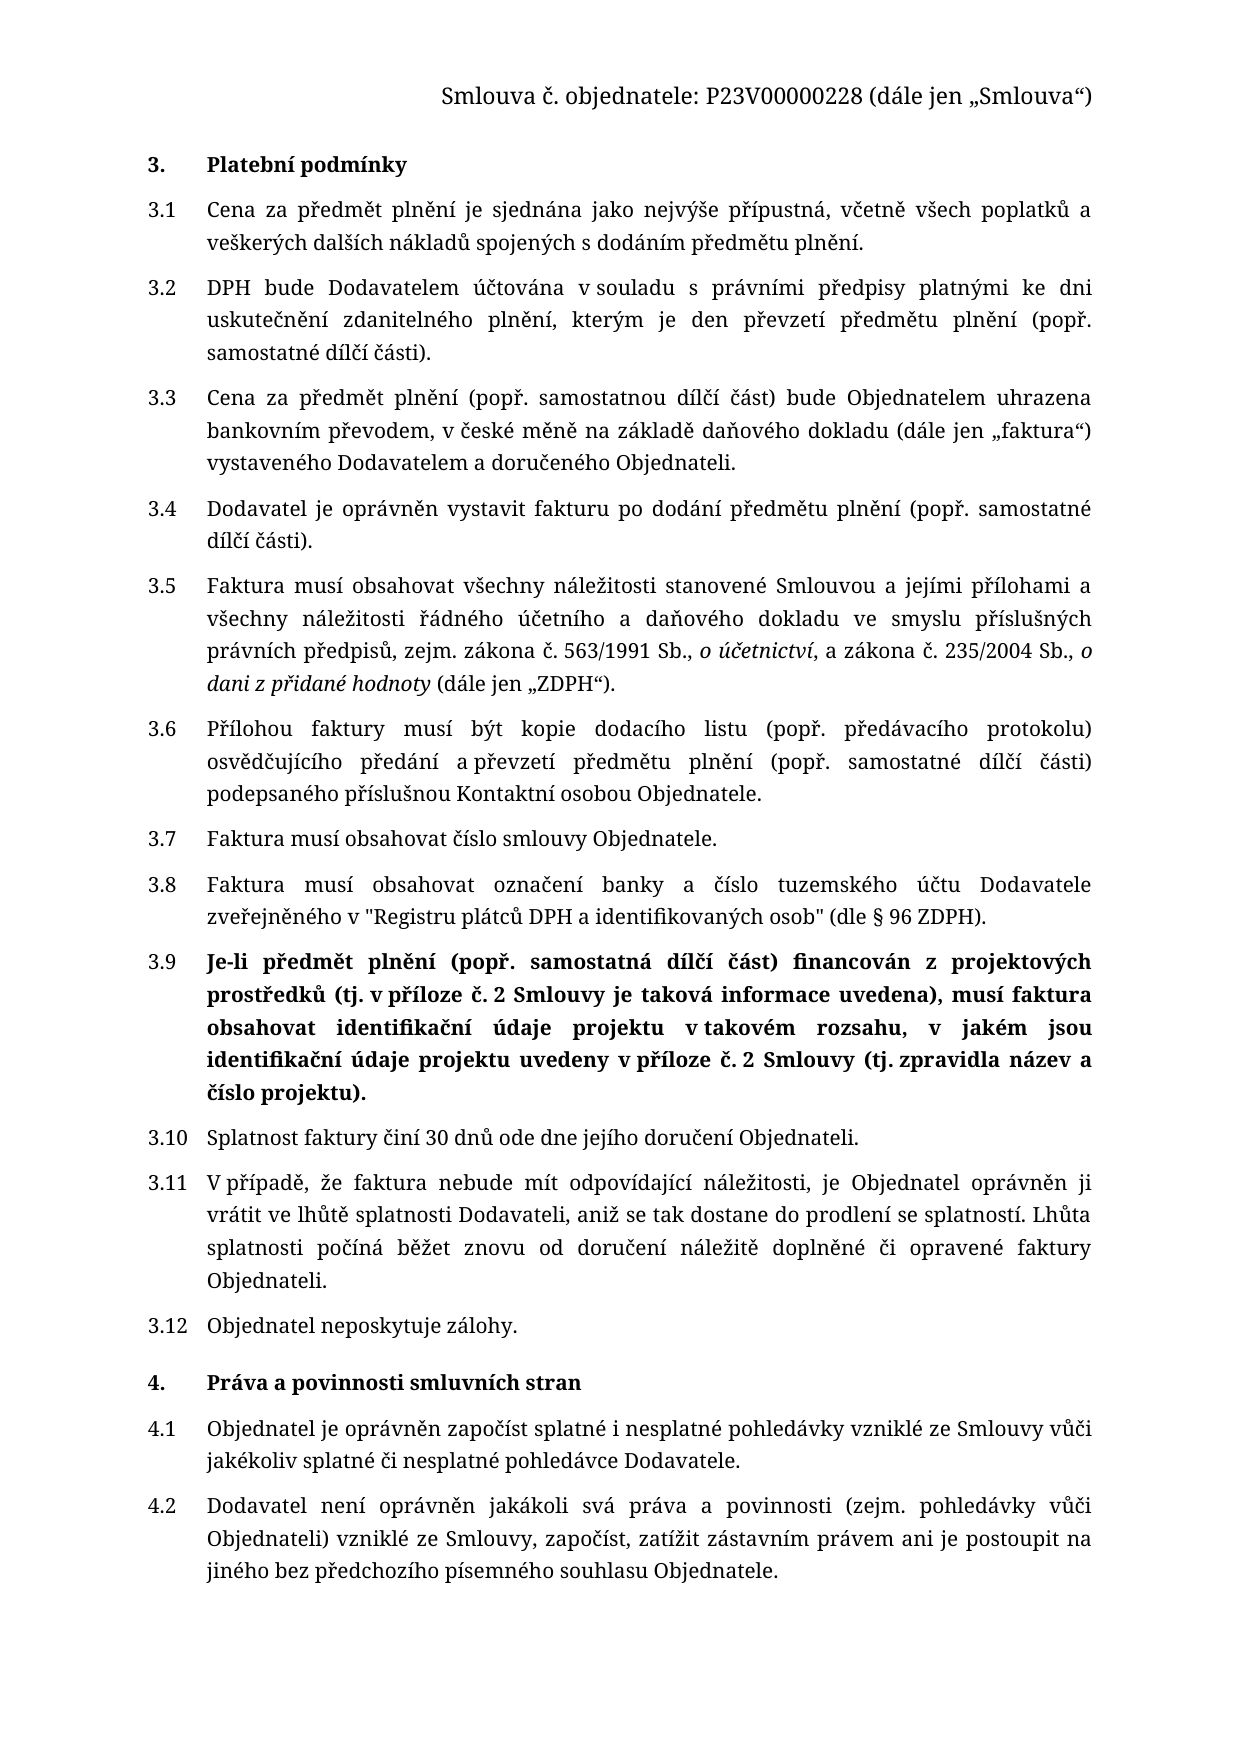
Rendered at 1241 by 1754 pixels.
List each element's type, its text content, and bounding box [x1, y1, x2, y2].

list Objednatel neposkytuje zálohy. [148, 1311, 1093, 1339]
list Cena za předmět plnění (popř. samostatnou dílčí část) bude Objednatelem uhrazena bankovním převodem, v české měně na základě daňového dokladu (dále jen „faktura“) vystaveného Dodavatelem a doručeného Objednateli. [148, 383, 1093, 477]
list Dodavatel není oprávněn jakákoli svá práva a povinnosti (zejm. pohledávky vůči Objednateli) vzniklé ze Smlouvy, započíst, zatížit zástavním právem ani je postoupit na jiného bez předchozího písemného souhlasu Objednatele. [148, 1491, 1093, 1585]
list Cena za předmět plnění je sjednána jako nejvýše přípustná, včetně všech poplatků a veškerých dalších nákladů spojených s dodáním předmětu plnění. [148, 195, 1093, 256]
list Dodavatel je oprávněn vystavit fakturu po dodání předmětu plnění (popř. samostatné dílčí části). [148, 494, 1093, 555]
list Splatnost faktury činí 30 dnů ode dne jejího doručení Objednateli. [148, 1123, 1093, 1151]
list Práva a povinnosti smluvních stran [148, 1368, 1093, 1397]
list Objednatel je oprávněn započíst splatné i nesplatné pohledávky vzniklé ze Smlouvy vůči jakékoliv splatné či nesplatné pohledávce Dodavatele. [148, 1414, 1093, 1475]
list V případě, že faktura nebude mít odpovídající náležitosti, je Objednatel oprávněn ji vrátit ve lhůtě splatnosti Dodavateli, aniž se tak dostane do prodlení se splatností. Lhůta splatnosti počíná běžet znovu od doručení náležitě doplněné či opravené faktury Objednateli. [148, 1168, 1093, 1294]
list Je-li předmět plnění (popř. samostatná dílčí část) financován z projektových prostředků (tj. v příloze č. 2 Smlouvy je taková informace uvedena), musí faktura obsahovat identifikační údaje projektu v takovém rozsahu, v jakém jsou identifikační údaje projektu uvedeny v příloze č. 2 Smlouvy (tj. zpravidla název a číslo projektu). [148, 947, 1093, 1106]
list Faktura musí obsahovat číslo smlouvy Objednatele. [148, 824, 1093, 853]
list Přílohou faktury musí být kopie dodacího listu (popř. předávacího protokolu) osvědčujícího předání a převzetí předmětu plnění (popř. samostatné dílčí části) podepsaného příslušnou Kontaktní osobou Objednatele. [148, 714, 1093, 808]
list Faktura musí obsahovat označení banky a číslo tuzemského účtu Dodavatele zveřejněného v "Registru plátců DPH a identifikovaných osob" (dle § 96 ZDPH). [148, 870, 1093, 931]
list DPH bude Dodavatelem účtována v souladu s právními předpisy platnými ke dni uskutečnění zdanitelného plnění, kterým je den převzetí předmětu plnění (popř. samostatné dílčí části). [148, 273, 1093, 367]
list Faktura musí obsahovat všechny náležitosti stanovené Smlouvou a jejími přílohami a všechny náležitosti řádného účetního a daňového dokladu ve smyslu příslušných právních předpisů, zejm. zákona č. 563/1991 Sb., o účetnictví, a zákona č. 235/2004 Sb., o dani z přidané hodnoty (dále jen „ZDPH“). [148, 571, 1093, 698]
list Platební podmínky [148, 150, 1093, 179]
